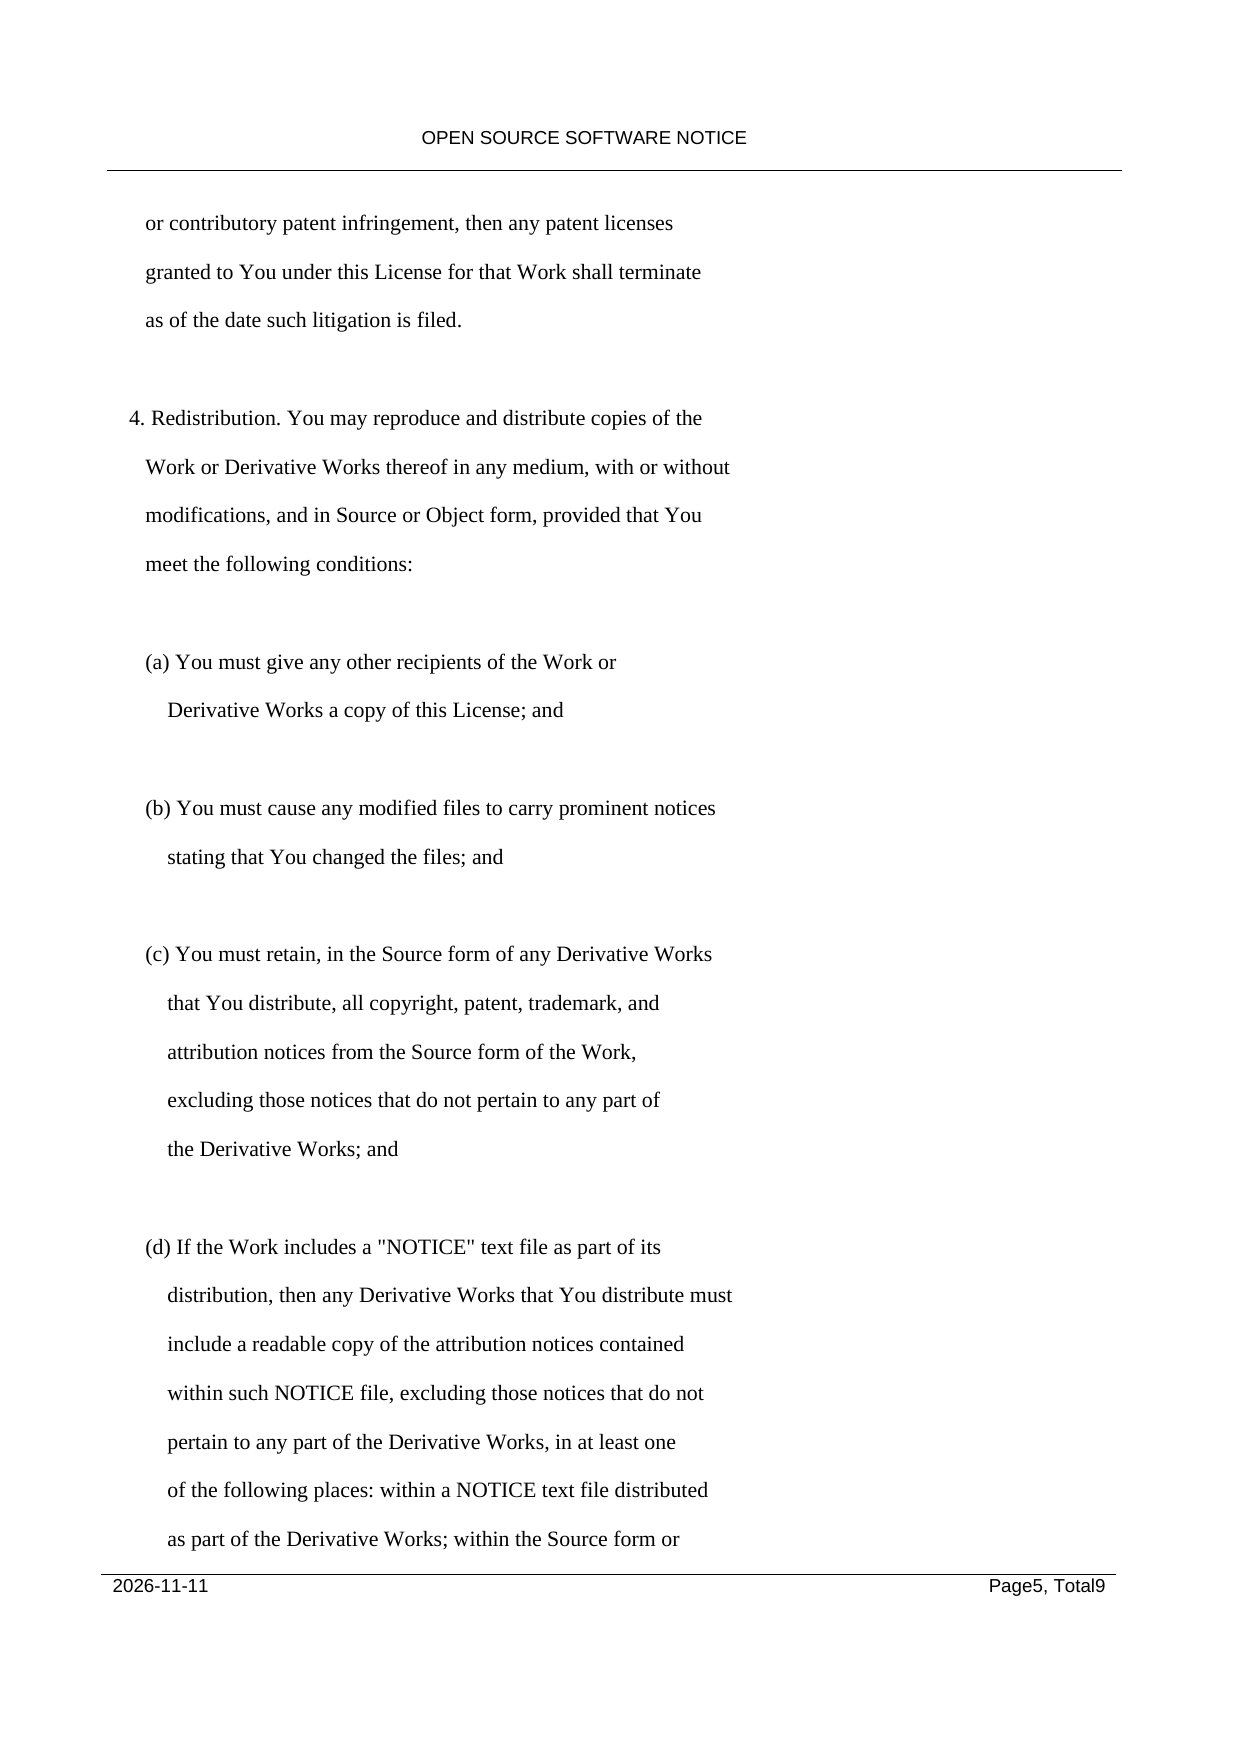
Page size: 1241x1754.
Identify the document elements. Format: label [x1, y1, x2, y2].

text [112, 206, 1128, 1555]
